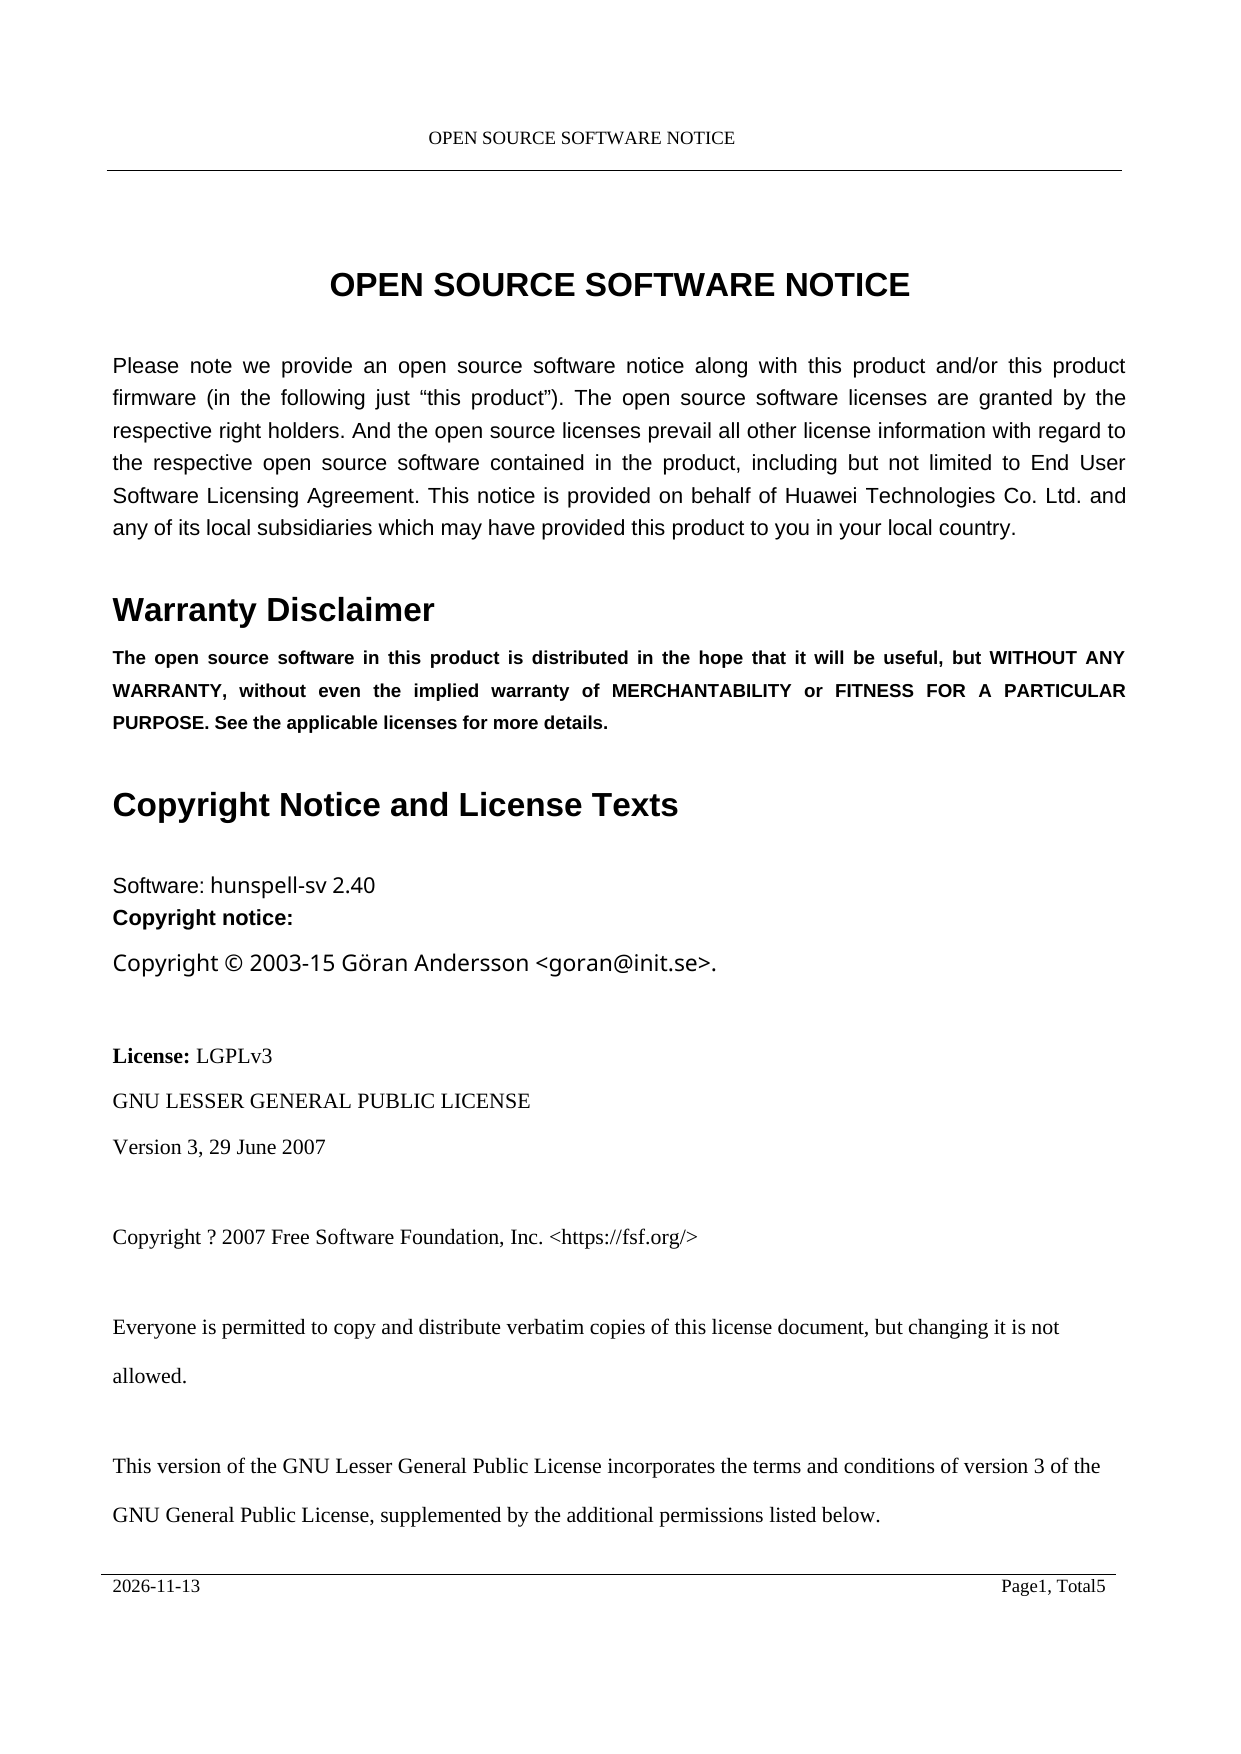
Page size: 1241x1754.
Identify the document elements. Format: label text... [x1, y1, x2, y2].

text The open source software in this product is distributed in the hope that it will be useful, but WITHOUT ANY WARRANTY, without even the implied warranty of MERCHANTABILITY or FITNESS FOR A PARTICULAR PURPOSE. See the applicable licenses for more details. [112, 641, 1128, 739]
text Copyright © 2003-15 Göran Andersson <goran@init.se>. [112, 947, 1128, 979]
text This version of the GNU Lesser General Public License incorporates the terms and conditions of version 3 of the GNU General Public License, supplemented by the additional permissions listed below. [112, 1449, 1128, 1531]
text Please note we provide an open source software notice along with this product and/or this product firmware (in the following just “this product”). The open source software licenses are granted by the respective right holders. And the open source licenses prevail all other license information with regard to the respective open source software contained in the product, including but not limited to End User Software Licensing Agreement. This notice is provided on behalf of Huawei Technologies Co. Ltd. and any of its local subsidiaries which may have provided this product to you in your local country. [112, 349, 1128, 544]
text Software: hunspell-sv 2.40 [112, 869, 1128, 901]
text OPEN SOURCE SOFTWARE NOTICE [112, 251, 1128, 316]
text GNU LESSER GENERAL PUBLIC LICENSE [112, 1085, 1128, 1117]
text Warranty Disclaimer [112, 576, 1128, 641]
text Copyright notice: [112, 901, 1128, 934]
text Copyright Notice and License Texts [112, 771, 1128, 836]
text Everyone is permitted to copy and distribute verbatim copies of this license document, but changing it is not allowed. [112, 1310, 1128, 1392]
text Version 3, 29 June 2007 [112, 1130, 1128, 1162]
text License: LGPLv3 [112, 1040, 1128, 1072]
text Copyright ? 2007 Free Software Foundation, Inc. <https://fsf.org/> [112, 1220, 1128, 1253]
